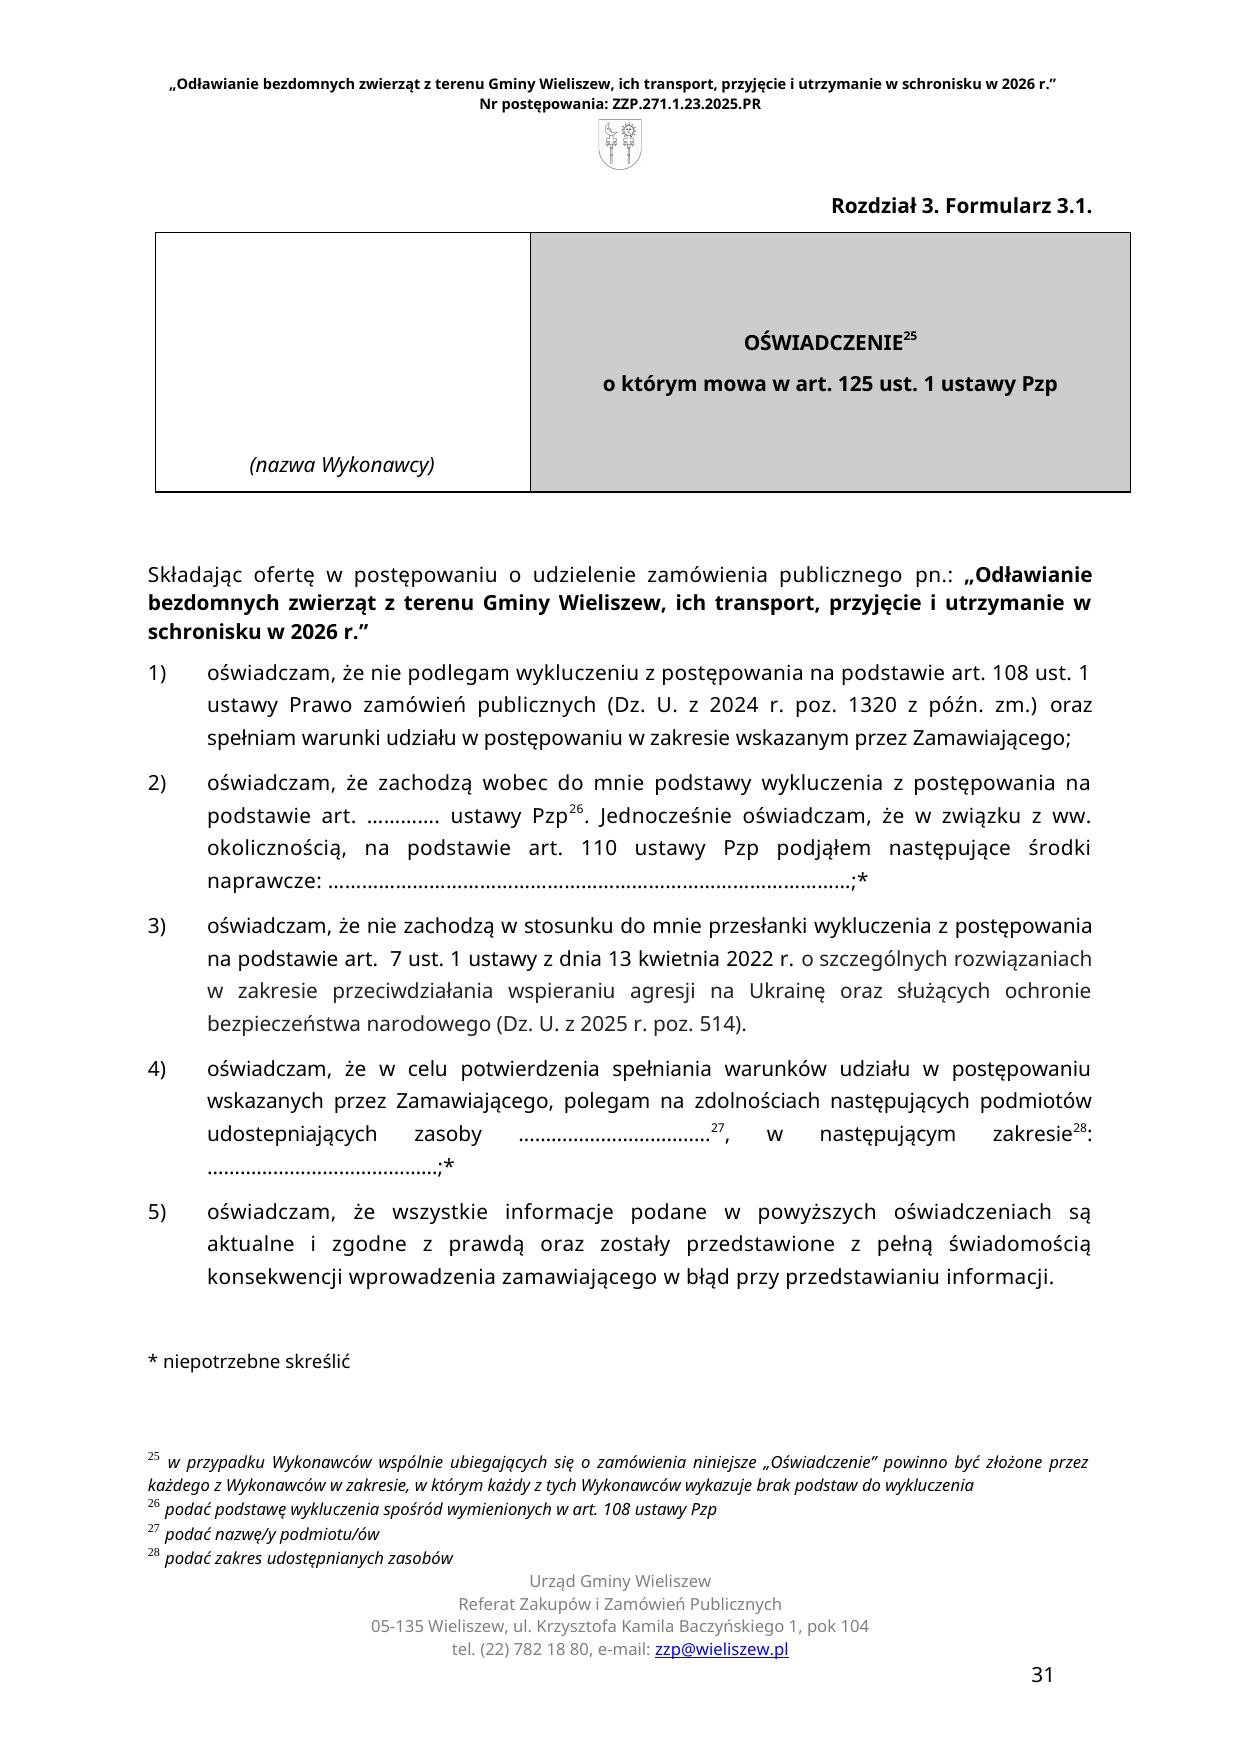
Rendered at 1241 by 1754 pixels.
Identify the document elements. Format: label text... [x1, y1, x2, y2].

text Składając ofertę w postępowaniu o udzielenie zamówienia publicznego pn.: „Odławianie bezdomnych zwierząt z terenu Gminy Wieliszew, ich transport, przyjęcie i utrzymanie w schronisku w 2026 r.” [148, 560, 1092, 645]
list oświadczam, że nie zachodzą w stosunku do mnie przesłanki wykluczenia z postępowania na podstawie art. 7 ust. 1 ustawy z dnia 13 kwietnia 2022 r. o szczególnych rozwiązaniach w zakresie przeciwdziałania wspieraniu agresji na Ukrainę oraz służących ochronie bezpieczeństwa narodowego (Dz. U. z 2025 r. poz. 514). [148, 911, 1092, 1037]
table_header (nazwa Wykonawcy) [156, 233, 530, 491]
table_header OŚWIADCZENIE o którym mowa w art. 125 ust. 1 ustawy Pzp [531, 233, 1130, 491]
list oświadczam, że zachodzą wobec do mnie podstawy wykluczenia z postępowania na podstawie art. …………. ustawy Pzp. Jednocześnie oświadczam, że w związku z ww. okolicznością, na podstawie art. 110 ustawy Pzp podjąłem następujące środki naprawcze: …………………………………………………………………………………;* [148, 768, 1092, 894]
picture [598, 119, 642, 170]
list oświadczam, że wszystkie informacje podane w powyższych oświadczeniach są aktualne i zgodne z prawdą oraz zostały przedstawione z pełną świadomością konsekwencji wprowadzenia zamawiającego w błąd przy przedstawianiu informacji. [148, 1197, 1092, 1291]
list oświadczam, że w celu potwierdzenia spełniania warunków udziału w postępowaniu wskazanych przez Zamawiającego, polegam na zdolnościach następujących podmiotów udostepniających zasoby …………………………….., w następującym zakresie: ……………………………………;* [148, 1054, 1092, 1180]
text Rozdział 3. Formularz 3.1. [148, 191, 1092, 220]
list oświadczam, że nie podlegam wykluczeniu z postępowania na podstawie art. 108 ust. 1 ustawy Prawo zamówień publicznych (Dz. U. z 2024 r. poz. 1320 z późn. zm.) oraz spełniam warunki udziału w postępowaniu w zakresie wskazanym przez Zamawiającego; [148, 658, 1092, 752]
list * niepotrzebne skreślić [148, 1348, 1092, 1374]
